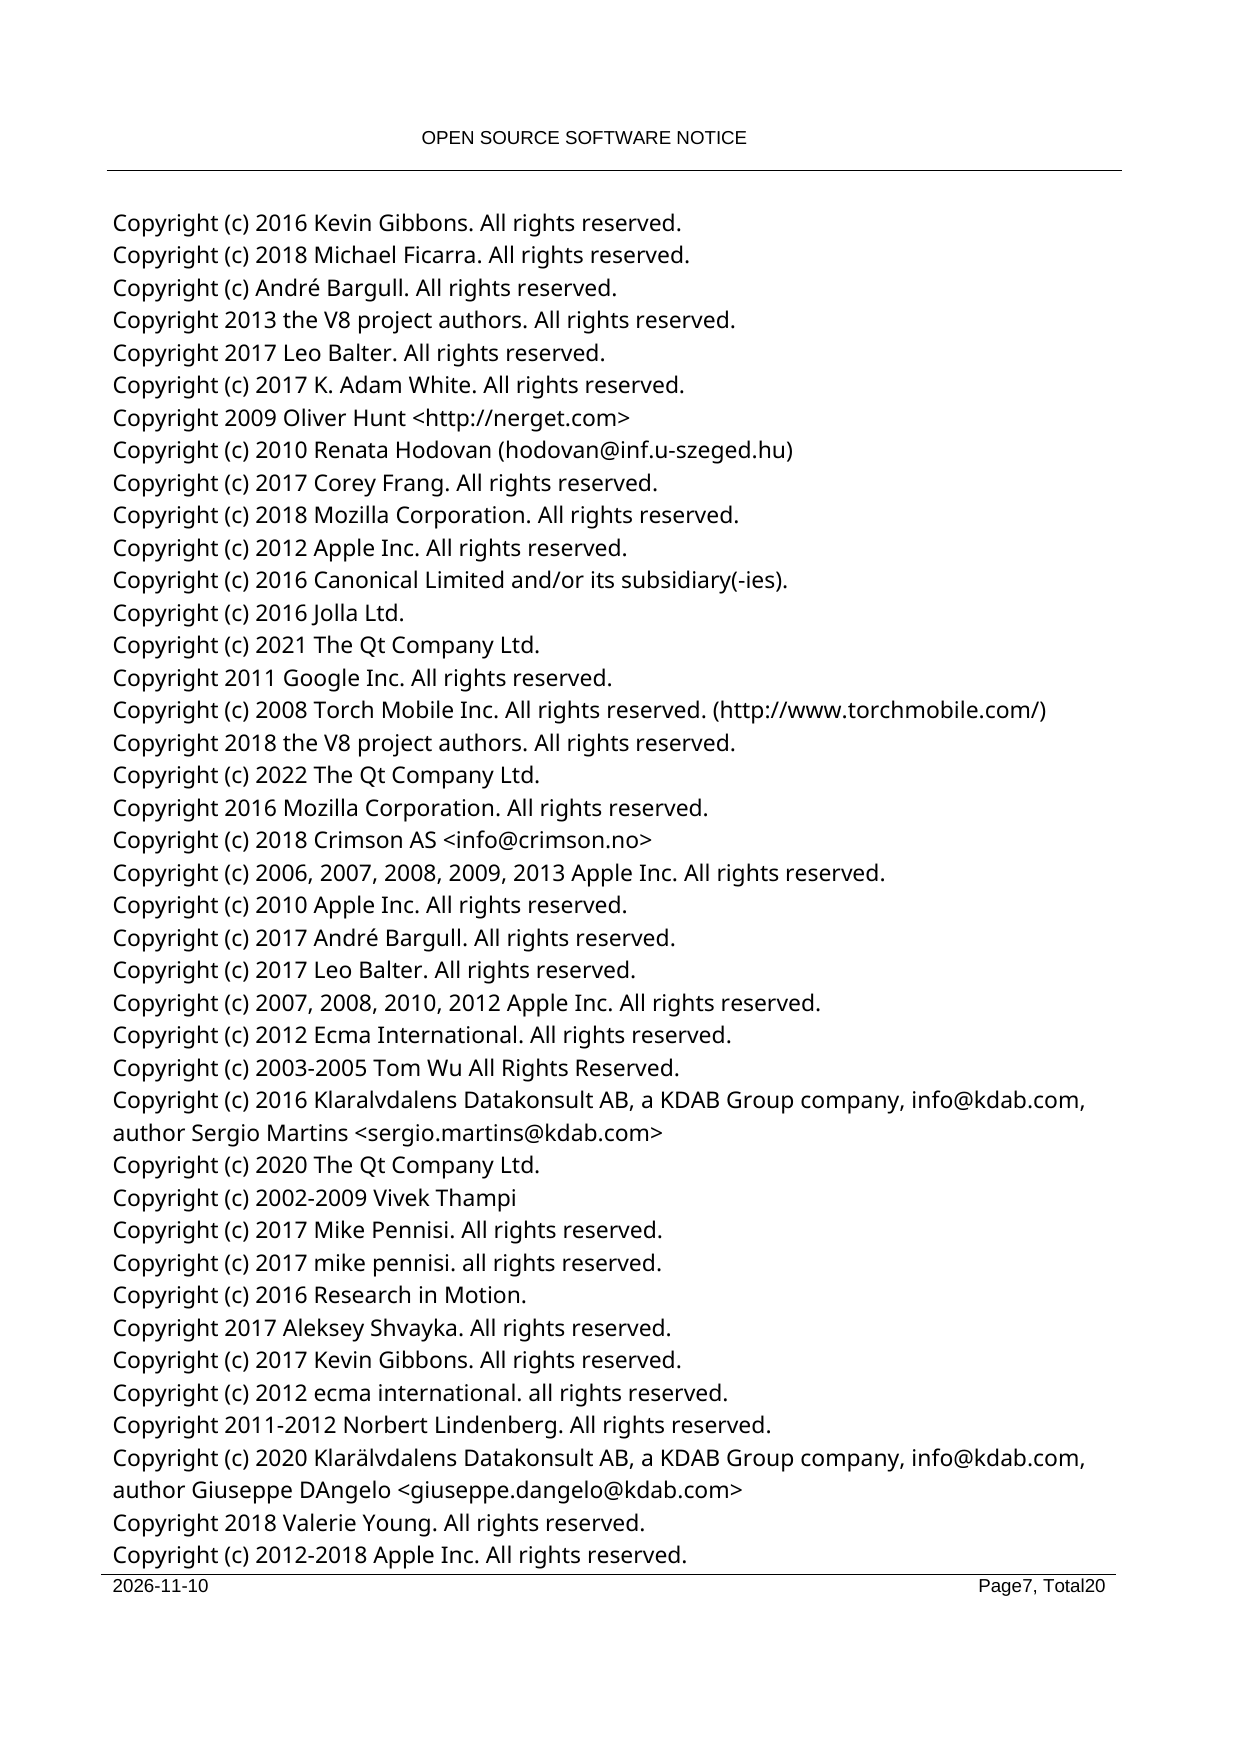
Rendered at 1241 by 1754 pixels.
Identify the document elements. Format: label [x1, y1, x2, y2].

text [112, 206, 1128, 1571]
